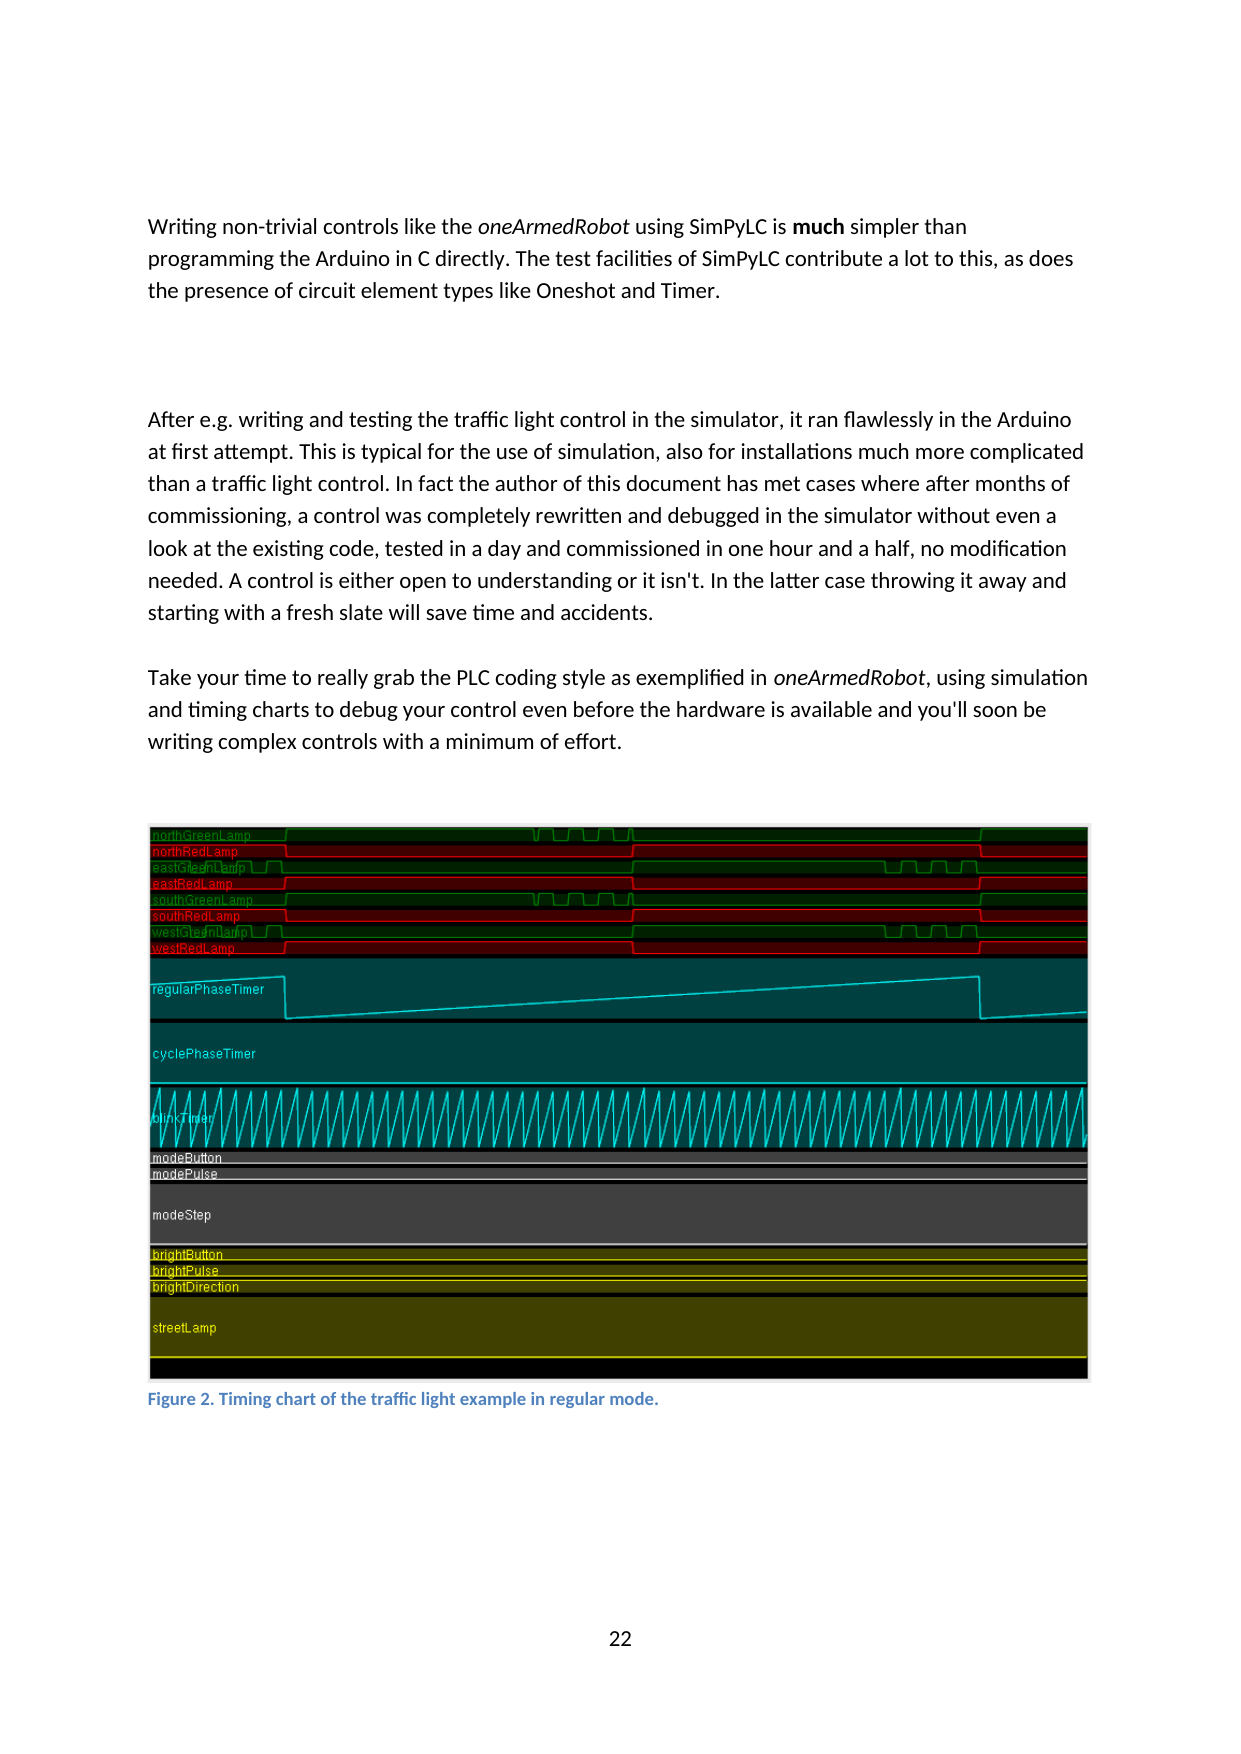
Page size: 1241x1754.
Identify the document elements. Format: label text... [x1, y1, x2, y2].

text Take your time to really grab the PLC coding style as exemplified in oneArmedRobot, using simulation and timing charts to debug your control even before the hardware is available and you'll soon be writing complex controls with a minimum of effort. [148, 663, 1093, 755]
text Figure 2. Timing chart of the traffic light example in regular mode. [148, 1387, 1093, 1410]
picture [147, 823, 1092, 1383]
text Writing non-trivial controls like the oneArmedRobot using SimPyLC is much simpler than programming the Arduino in C directly. The test facilities of SimPyLC contribute a lot to this, as does the presence of circuit element types like Oneshot and Timer. [148, 212, 1093, 304]
text After e.g. writing and testing the traffic light control in the simulator, it ran flawlessly in the Arduino at first attempt. This is typical for the use of simulation, also for installations much more complicated than a traffic light control. In fact the author of this document has met cases where after months of commissioning, a control was completely rewritten and debugged in the simulator without even a look at the existing code, tested in a day and commissioned in one hour and a half, no modification needed. A control is either open to understanding or it isn't. In the latter case throwing it away and starting with a fresh slate will save time and accidents. [148, 405, 1093, 626]
